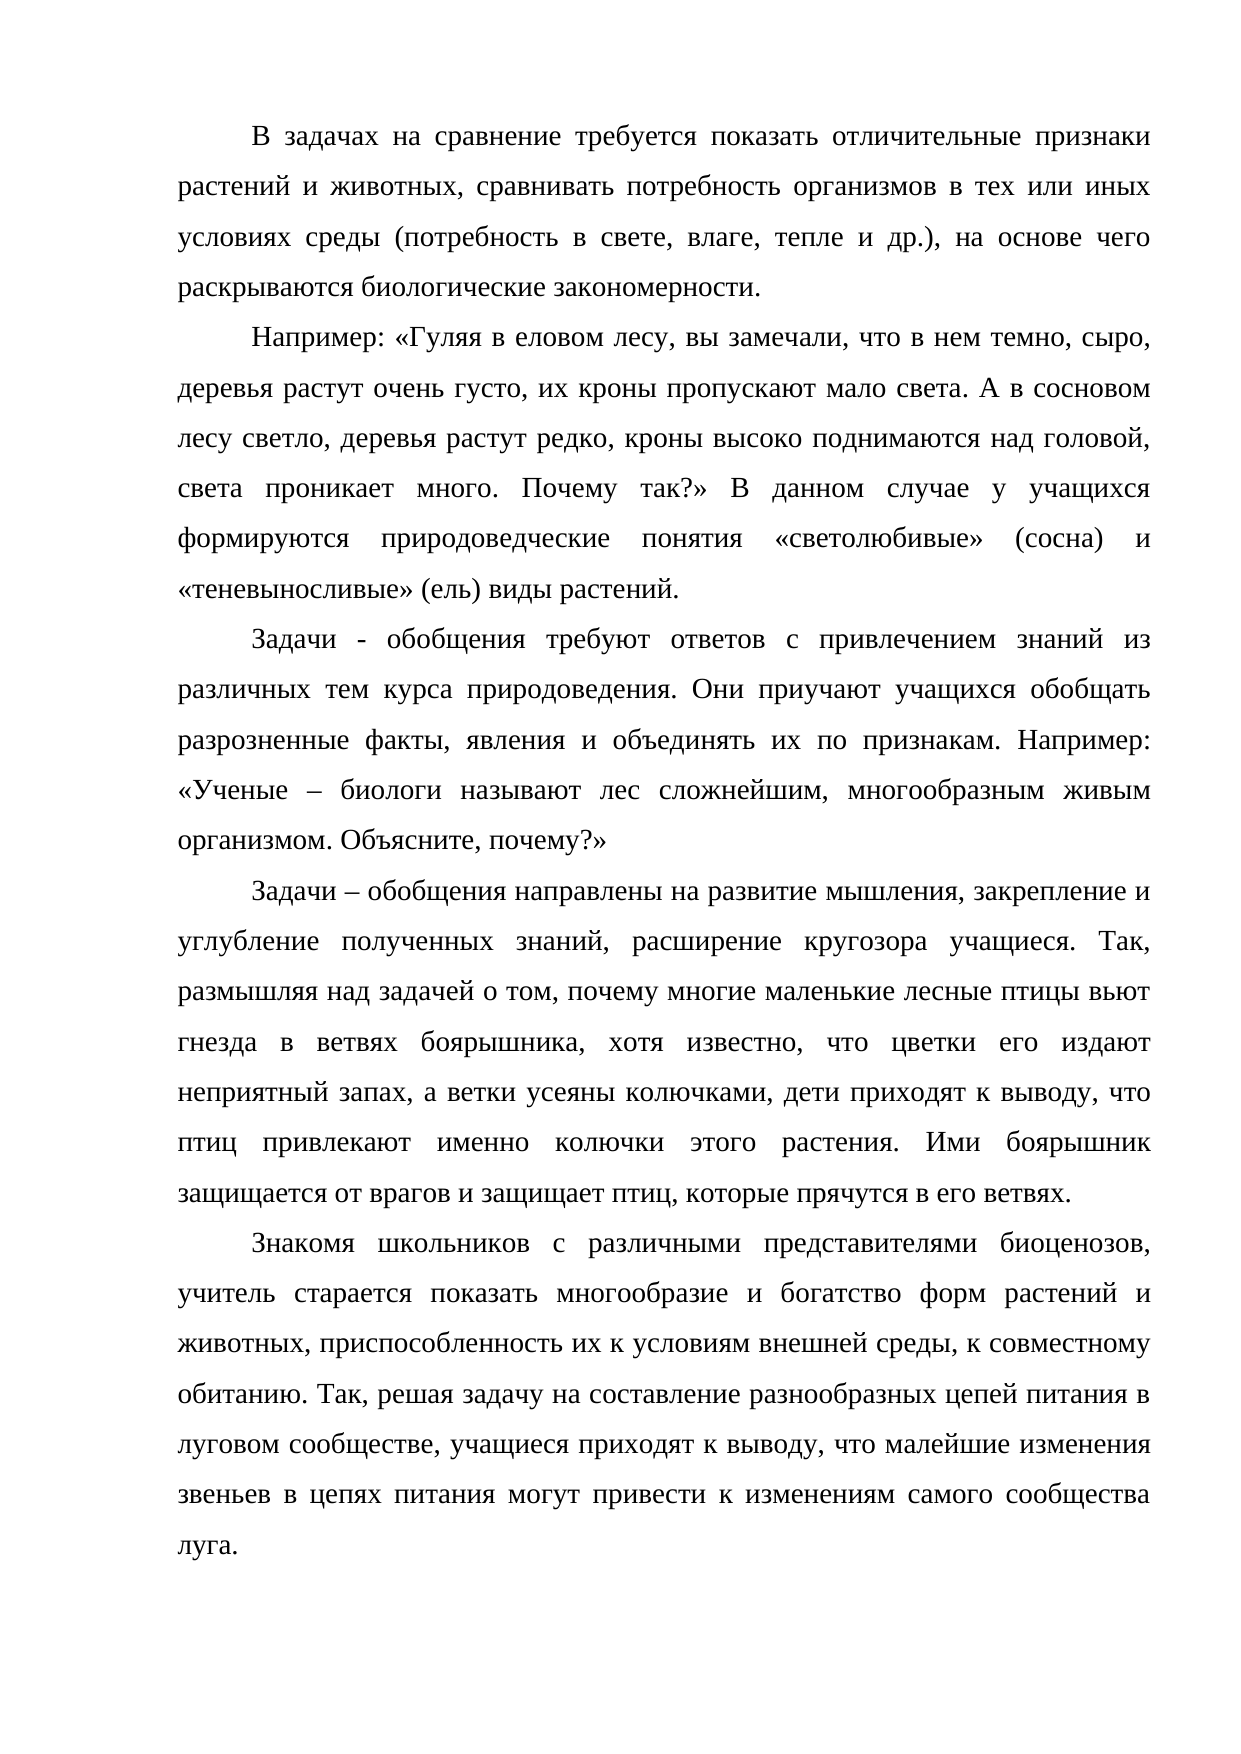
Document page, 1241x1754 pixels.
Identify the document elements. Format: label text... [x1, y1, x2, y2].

text Задачи - обобщения требуют ответов с привлечением знаний из различных тем курса природоведения. Они приучают учащихся обобщать разрозненные факты, явления и объединять их по признакам. Например: «Ученые – биологи называют лес сложнейшим, многообразным живым организмом. Объясните, почему?» [177, 621, 1152, 856]
text В задачах на сравнение требуется показать отличительные признаки растений и животных, сравнивать потребность организмов в тех или иных условиях среды (потребность в свете, влаге, тепле и др.), на основе чего раскрываются биологические закономерности. [177, 118, 1152, 303]
text Знакомя школьников с различными представителями биоценозов, учитель старается показать многообразие и богатство форм растений и животных, приспособленность их к условиям внешней среды, к совместному обитанию. Так, решая задачу на составление разнообразных цепей питания в луговом сообществе, учащиеся приходят к выводу, что малейшие изменения звеньев в цепях питания могут привести к изменениям самого сообщества луга. [177, 1225, 1152, 1560]
text Задачи – обобщения направлены на развитие мышления, закрепление и углубление полученных знаний, расширение кругозора учащиеся. Так, размышляя над задачей о том, почему многие маленькие лесные птицы вьют гнезда в ветвях боярышника, хотя известно, что цветки его издают неприятный запах, а ветки усеяны колючками, дети приходят к выводу, что птиц привлекают именно колючки этого растения. Ими боярышник защищается от врагов и защищает птиц, которые прячутся в его ветвях. [177, 873, 1152, 1208]
text Например: «Гуляя в еловом лесу, вы замечали, что в нем темно, сыро, деревья растут очень густо, их кроны пропускают мало света. А в сосновом лесу светло, деревья растут редко, кроны высоко поднимаются над головой, света проникает много. Почему так?» В данном случае у учащихся формируются природоведческие понятия «светолюбивые» (сосна) и «теневыносливые» (ель) виды растений. [177, 319, 1152, 604]
